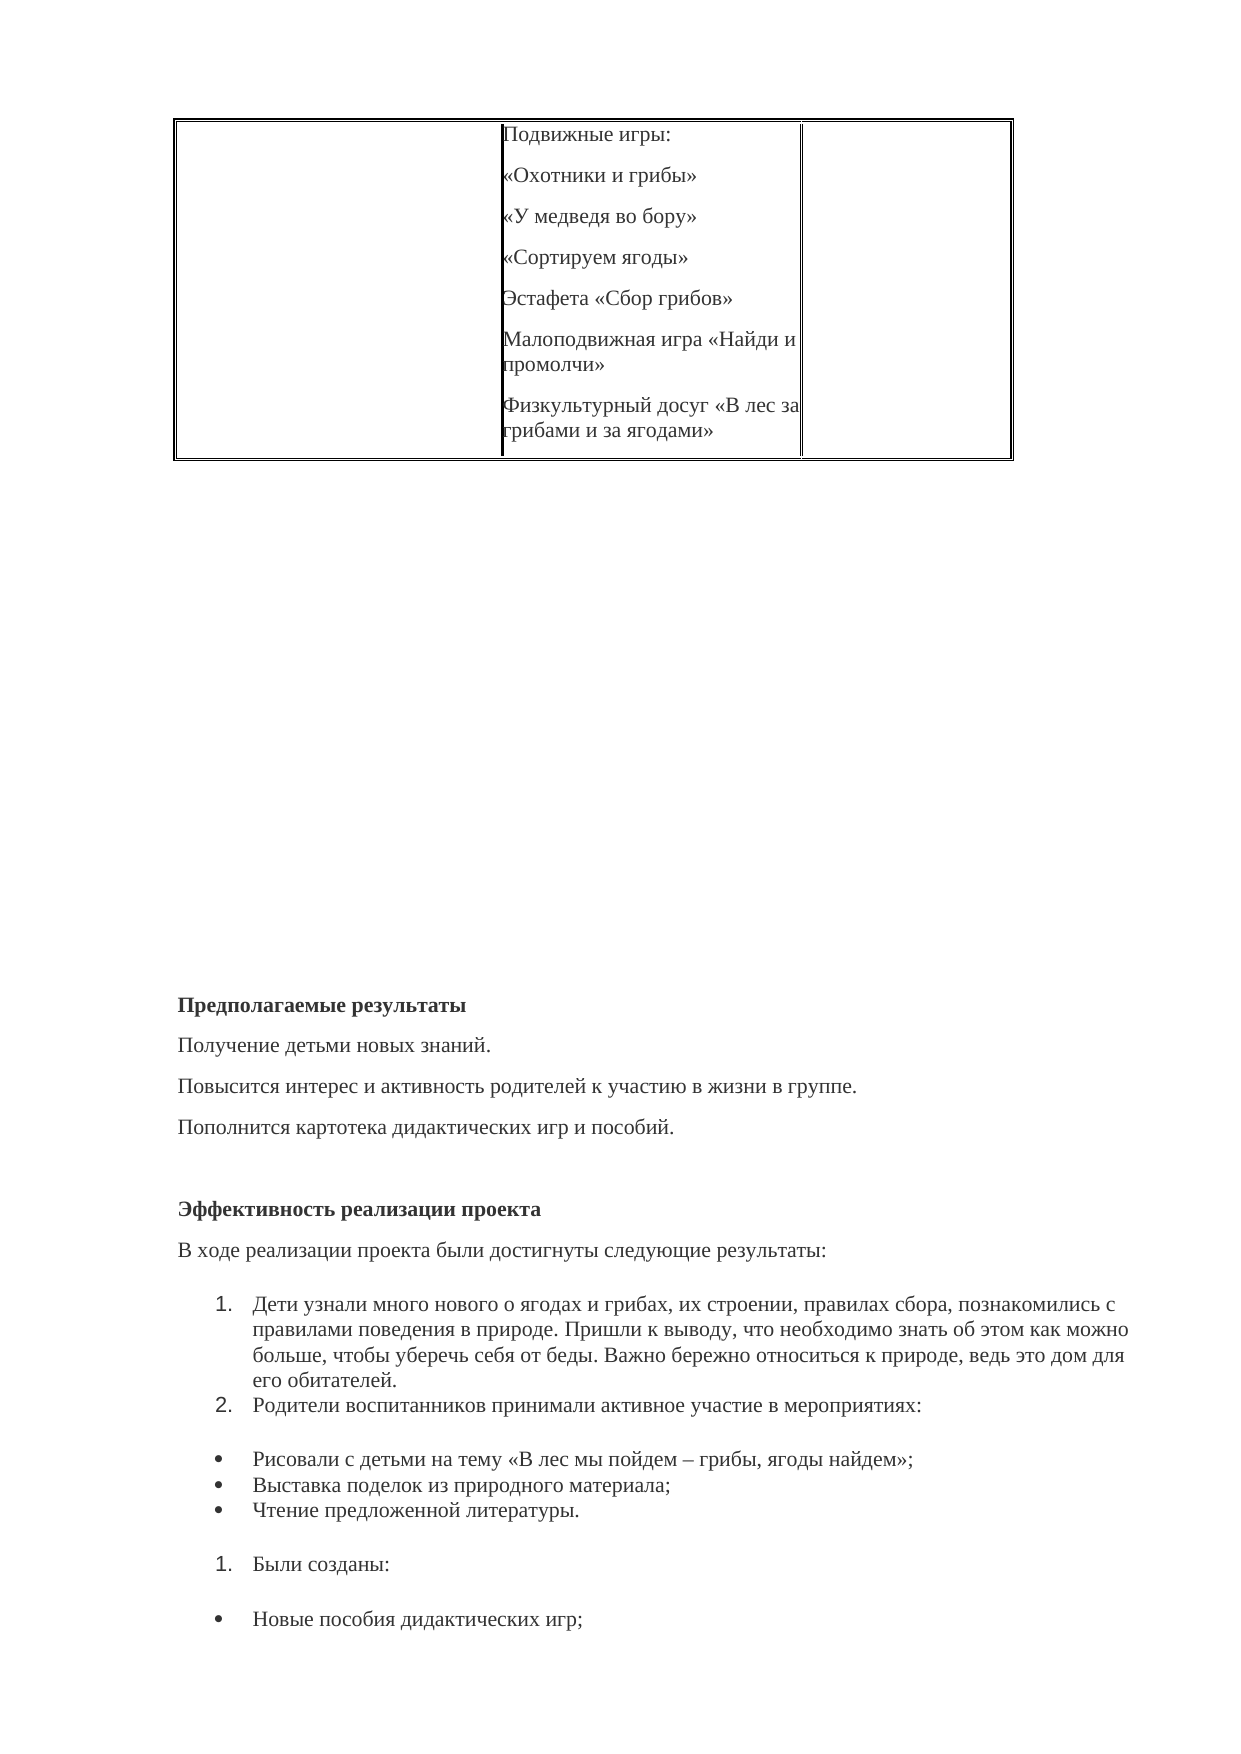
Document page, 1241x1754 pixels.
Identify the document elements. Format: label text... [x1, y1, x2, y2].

list Новые пособия дидактических игр; [215, 1606, 1152, 1631]
list Дети узнали много нового о ягодах и грибах, их строении, правилах сбора, познакомились с правилами поведения в природе. Пришли к выводу, что необходимо знать об этом как можно больше, чтобы уберечь себя от беды. Важно бережно относиться к природе, ведь это дом для его обитателей. [215, 1291, 1152, 1392]
text Пополнится картотека дидактических игр и пособий. [177, 1114, 1152, 1139]
list Рисовали с детьми на тему «В лес мы пойдем – грибы, ягоды найдем»; [215, 1446, 1152, 1472]
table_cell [502, 122, 801, 458]
list Родители воспитанников принимали активное участие в мероприятиях: [215, 1392, 1152, 1417]
table_cell [801, 122, 1010, 458]
list Чтение предложенной литературы. [215, 1497, 1152, 1522]
list Выставка поделок из природного материала; [215, 1472, 1152, 1497]
text Получение детьми новых знаний. [177, 1032, 1152, 1058]
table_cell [177, 122, 502, 458]
text Предполагаемые результаты [177, 992, 1152, 1017]
list Были созданы: [215, 1551, 1152, 1577]
text Повысится интерес и активность родителей к участию в жизни в группе. [177, 1073, 1152, 1098]
text В ходе реализации проекта были достигнуты следующие результаты: [177, 1237, 1152, 1262]
text Эффективность реализации проекта [177, 1196, 1152, 1221]
